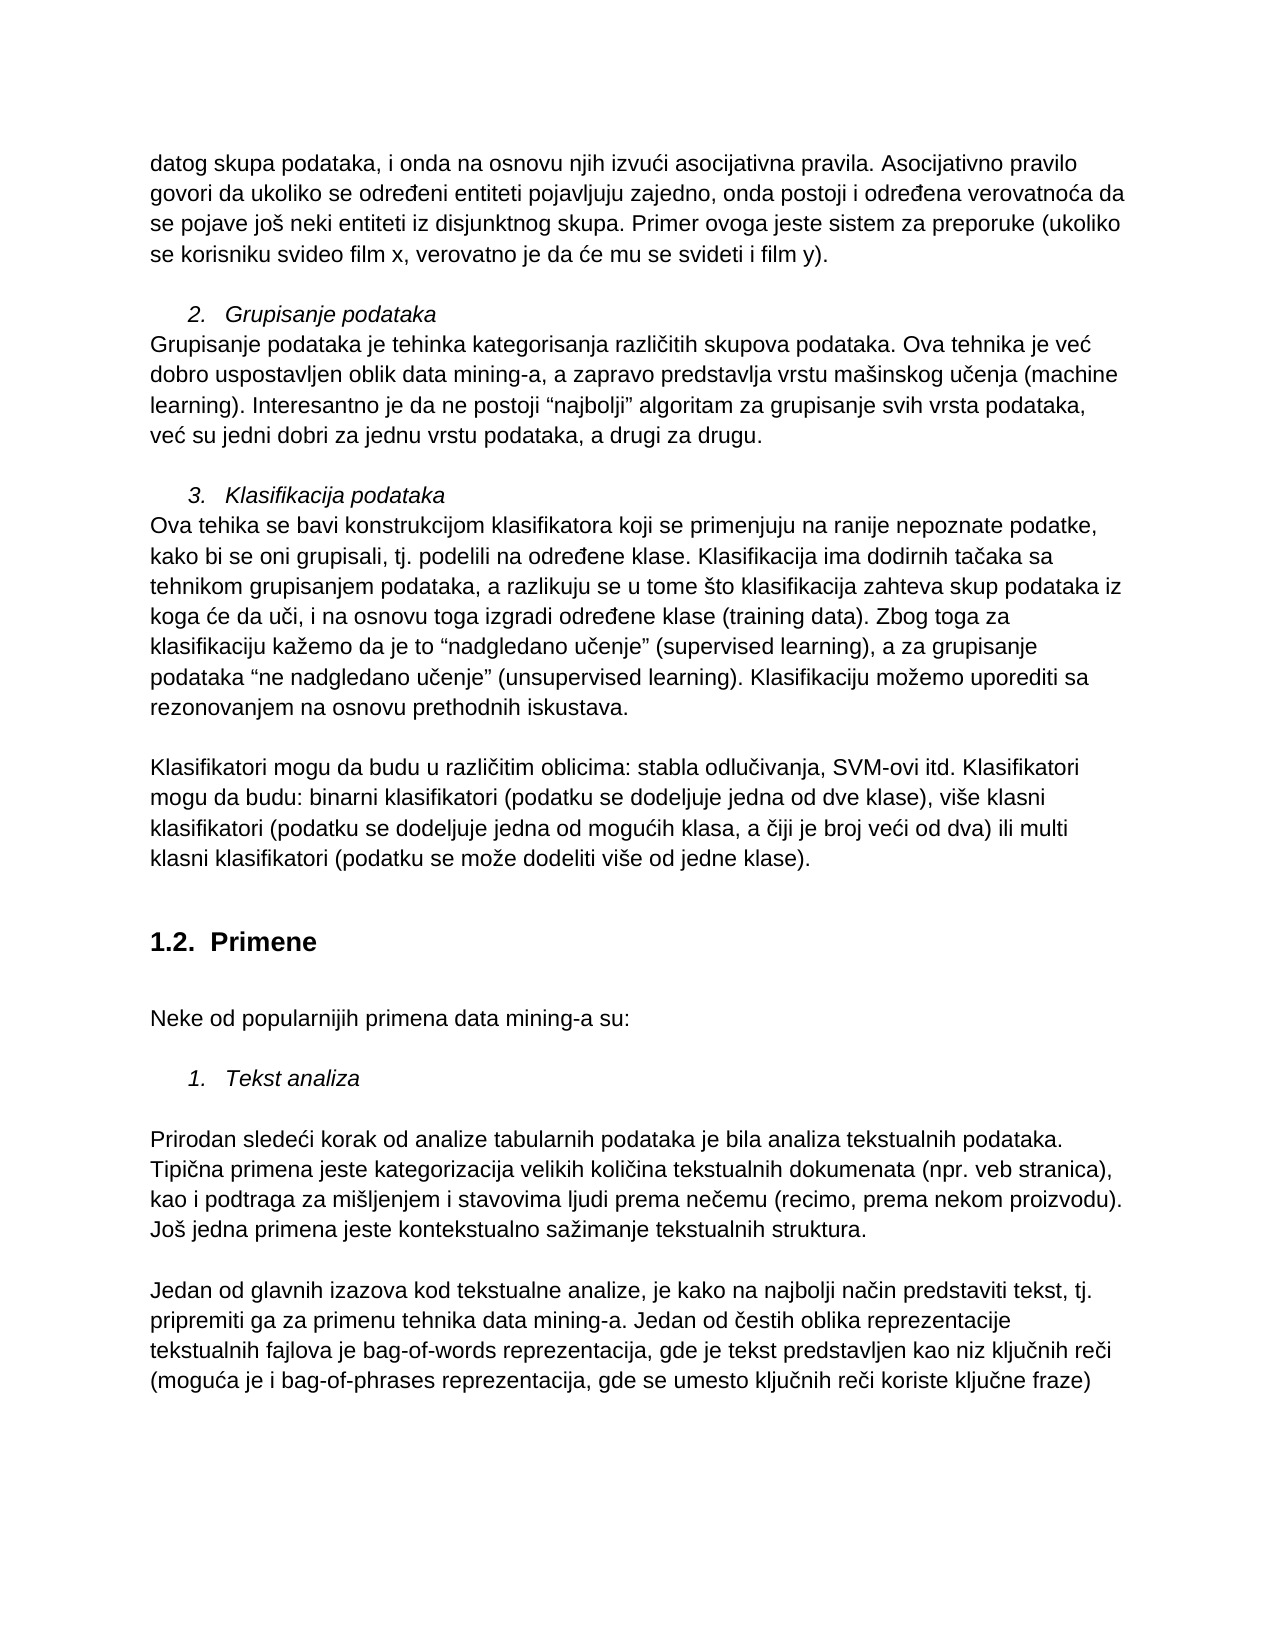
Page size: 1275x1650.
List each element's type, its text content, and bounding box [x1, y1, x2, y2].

text Prirodan sledeći korak od analize tabularnih podataka je bila analiza tekstualnih podataka. Tipična primena jeste kategorizacija velikih količina tekstualnih dokumenata (npr. veb stranica), kao i podtraga za mišljenjem i stavovima ljudi prema nečemu (recimo, prema nekom proizvodu). Još jedna primena jeste kontekstualno sažimanje tekstualnih struktura. [150, 1126, 1125, 1242]
list Tekst analiza [188, 1065, 1125, 1091]
text Ova tehika se bavi konstrukcijom klasifikatora koji se primenjuju na ranije nepoznate podatke, kako bi se oni grupisali, tj. podelili na određene klase. Klasifikacija ima dodirnih tačaka sa tehnikom grupisanjem podataka, a razlikuju se u tome što klasifikacija zahteva skup podataka iz koga će da uči, i na osnovu toga izgradi određene klase (training data). Zbog toga za klasifikaciju kažemo da je to “nadgledano učenje” (supervised learning), a za grupisanje podataka “ne nadgledano učenje” (unsupervised learning). Klasifikaciju možemo uporediti sa rezonovanjem na osnovu prethodnih iskustava. [150, 512, 1125, 720]
list Klasifikacija podataka [188, 482, 1125, 509]
text Neke od popularnijih primena data mining-a su: [150, 1005, 1125, 1031]
text Jedan od glavnih izazova kod tekstualne analize, je kako na najbolji način predstaviti tekst, tj. pripremiti ga za primenu tehnika data mining-a. Jedan od čestih oblika reprezentacije tekstualnih fajlova je bag-of-words reprezentacija, gde je tekst predstavljen kao niz ključnih reči (moguća je i bag-of-phrases reprezentacija, gde se umesto ključnih reči koriste ključne fraze) [150, 1277, 1125, 1393]
list Grupisanje podataka [188, 301, 1125, 327]
text Klasifikatori mogu da budu u različitim oblicima: stabla odlučivanja, SVM-ovi itd. Klasifikatori mogu da budu: binarni klasifikatori (podatku se dodeljuje jedna od dve klase), više klasni klasifikatori (podatku se dodeljuje jedna od mogućih klasa, a čiji je broj veći od dva) ili multi klasni klasifikatori (podatku se može dodeliti više od jedne klase). [150, 754, 1125, 871]
text Grupisanje podataka je tehinka kategorisanja različitih skupova podataka. Ova tehnika je već dobro uspostavljen oblik data mining-a, a zapravo predstavlja vrstu mašinskog učenja (machine learning). Interesantno je da ne postoji “najbolji” algoritam za grupisanje svih vrsta podataka, već su jedni dobri za jednu vrstu podataka, a drugi za drugu. [150, 331, 1125, 448]
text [150, 150, 1125, 267]
subtitle 1.2. Primene [150, 926, 1125, 957]
